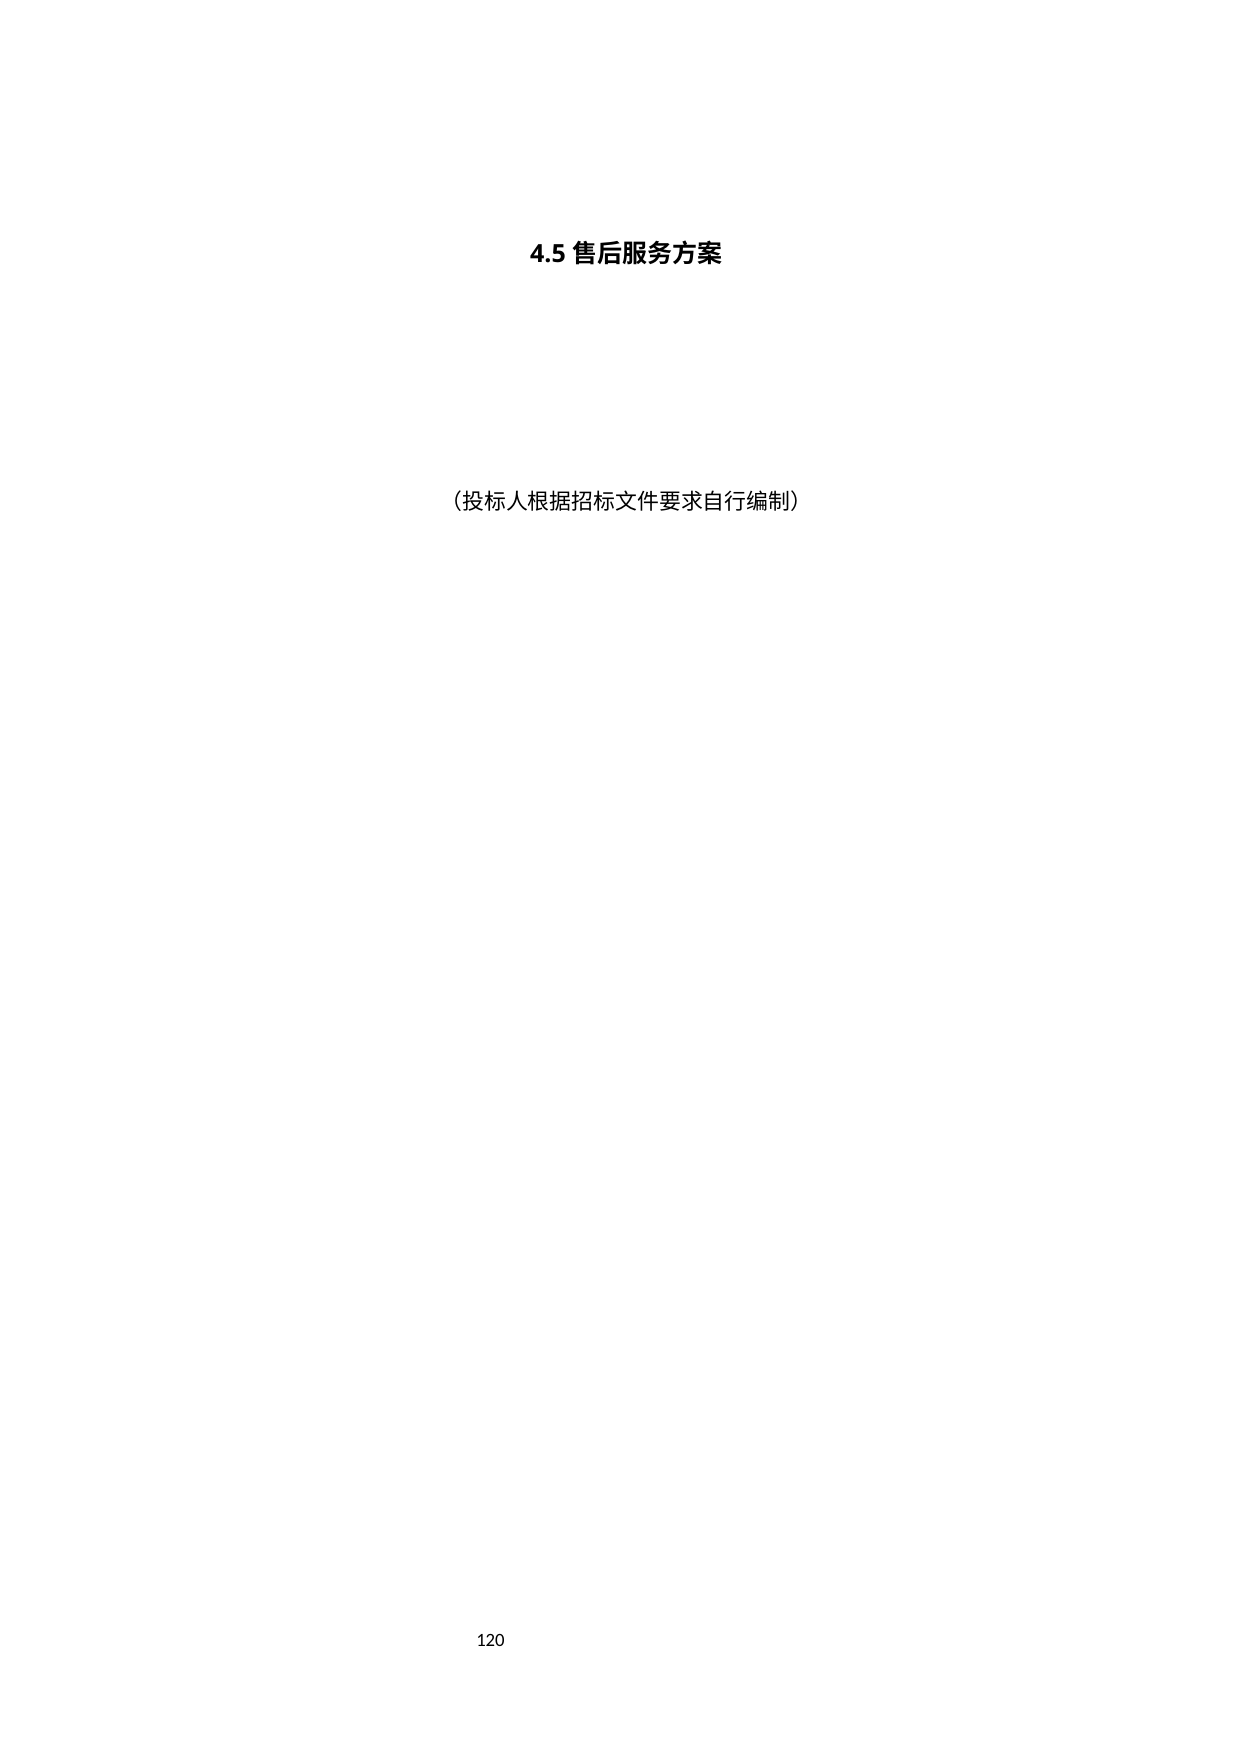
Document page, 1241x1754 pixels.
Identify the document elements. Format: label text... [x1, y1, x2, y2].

text 4.5 售后服务方案 [165, 219, 1087, 284]
text （投标人根据招标文件要求自行编制） [165, 484, 1087, 516]
